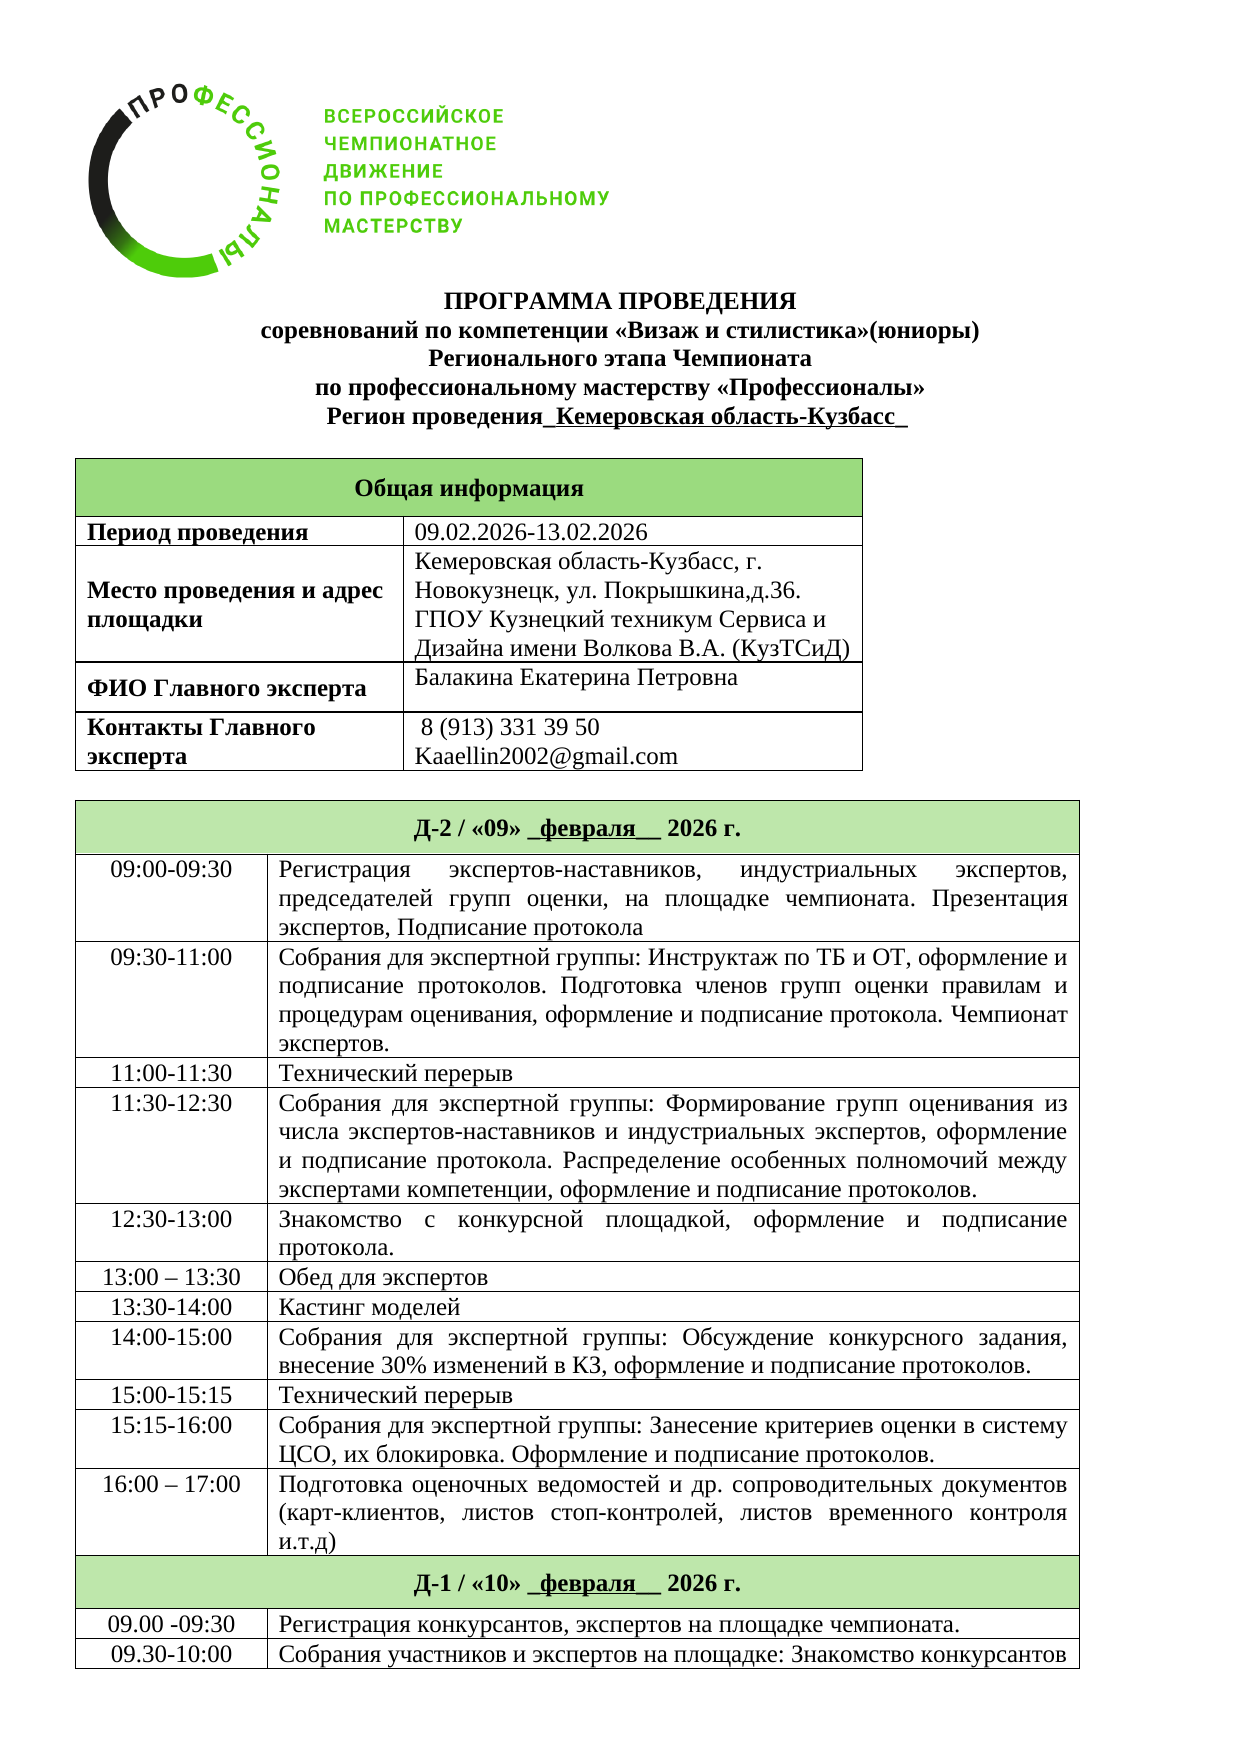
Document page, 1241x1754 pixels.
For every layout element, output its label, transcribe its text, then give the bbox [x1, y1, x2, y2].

table_cell 13:30-14:00 [76, 1292, 267, 1321]
table_cell Период проведения [76, 517, 403, 545]
table_cell Собрания для экспертной группы: Инструктаж по ТБ и ОТ, оформление и подписание протоколов. Подготовка членов групп оценки правилам и процедурам оценивания, оформление и подписание протокола. Чемпионат экспертов. [268, 942, 1079, 1057]
table_cell 13:00 – 13:30 [76, 1262, 267, 1291]
text Регионального этапа Чемпионата [75, 343, 1165, 372]
table_cell Регистрация экспертов-наставников, индустриальных экспертов, председателей групп оценки, на площадке чемпионата. Презентация экспертов, Подписание протокола [268, 855, 1079, 941]
text ПРОГРАММА ПРОВЕДЕНИЯ [75, 286, 1165, 315]
picture [75, 75, 618, 286]
text по профессиональному мастерству «Профессионалы» [75, 372, 1165, 401]
table_cell 12:30-13:00 [76, 1204, 267, 1261]
table_cell Знакомство с конкурсной площадкой, оформление и подписание протокола. [268, 1204, 1079, 1261]
table_cell Подготовка оценочных ведомостей и др. сопроводительных документов (карт-клиентов, листов стоп-контролей, листов временного контроля и.т.д) [268, 1469, 1079, 1555]
table_cell 09.02.2026-13.02.2026 [404, 517, 862, 545]
table_cell Технический перерыв [268, 1058, 1079, 1087]
text Регион проведения_Кемеровская область-Кузбасс_ [75, 401, 1165, 458]
table_cell 11:00-11:30 [76, 1058, 267, 1087]
table_cell Кастинг моделей [268, 1292, 1079, 1321]
table_cell Технический перерыв [268, 1380, 1079, 1409]
table_cell ФИО Главного эксперта [76, 663, 403, 711]
table_cell Кемеровская область-Кузбасс, г. Новокузнецк, ул. Покрышкина,д.36. ГПОУ Кузнецкий техникум Сервиса и Дизайна имени Волкова В.А. (КузТСиД) [404, 546, 862, 661]
table_cell 16:00 – 17:00 [76, 1469, 267, 1555]
table_cell 09.00 -09:30 [76, 1609, 267, 1638]
text соревнований по компетенции «Визаж и стилистика»(юниоры) [75, 315, 1165, 343]
table_header Д-2 / «09» _февраля__ 2026 г. [76, 801, 1079, 853]
table_cell Собрания для экспертной группы: Формирование групп оценивания из числа экспертов-наставников и индустриальных экспертов, оформление и подписание протокола. Распределение особенных полномочий между экспертами компетенции, оформление и подписание протоколов. [268, 1088, 1079, 1203]
table_cell 09.30-10:00 [76, 1639, 267, 1668]
table_cell Регистрация конкурсантов, экспертов на площадке чемпионата. [268, 1609, 1079, 1638]
table_cell 11:30-12:30 [76, 1088, 267, 1203]
table_cell 8 (913) 331 39 50 Kaaellin2002@gmail.com [404, 713, 862, 770]
table_cell 09:30-11:00 [76, 942, 267, 1057]
table_cell Контакты Главного эксперта [76, 713, 403, 770]
table_cell Балакина Екатерина Петровна [404, 663, 862, 711]
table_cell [268, 1639, 1079, 1668]
table_header Общая информация [76, 459, 862, 516]
table_cell 14:00-15:00 [76, 1322, 267, 1379]
table_cell 09:00-09:30 [76, 855, 267, 941]
table_cell Д-1 / «10» _февраля__ 2026 г. [76, 1556, 1079, 1608]
table_cell Собрания для экспертной группы: Обсуждение конкурсного задания, внесение 30% изменений в КЗ, оформление и подписание протоколов. [268, 1322, 1079, 1379]
table_cell 15:15-16:00 [76, 1410, 267, 1468]
table_cell Обед для экспертов [268, 1262, 1079, 1291]
table_cell 15:00-15:15 [76, 1380, 267, 1409]
table_cell Собрания для экспертной группы: Занесение критериев оценки в систему ЦСО, их блокировка. Оформление и подписание протоколов. [268, 1410, 1079, 1468]
table_cell Место проведения и адрес площадки [76, 546, 403, 661]
